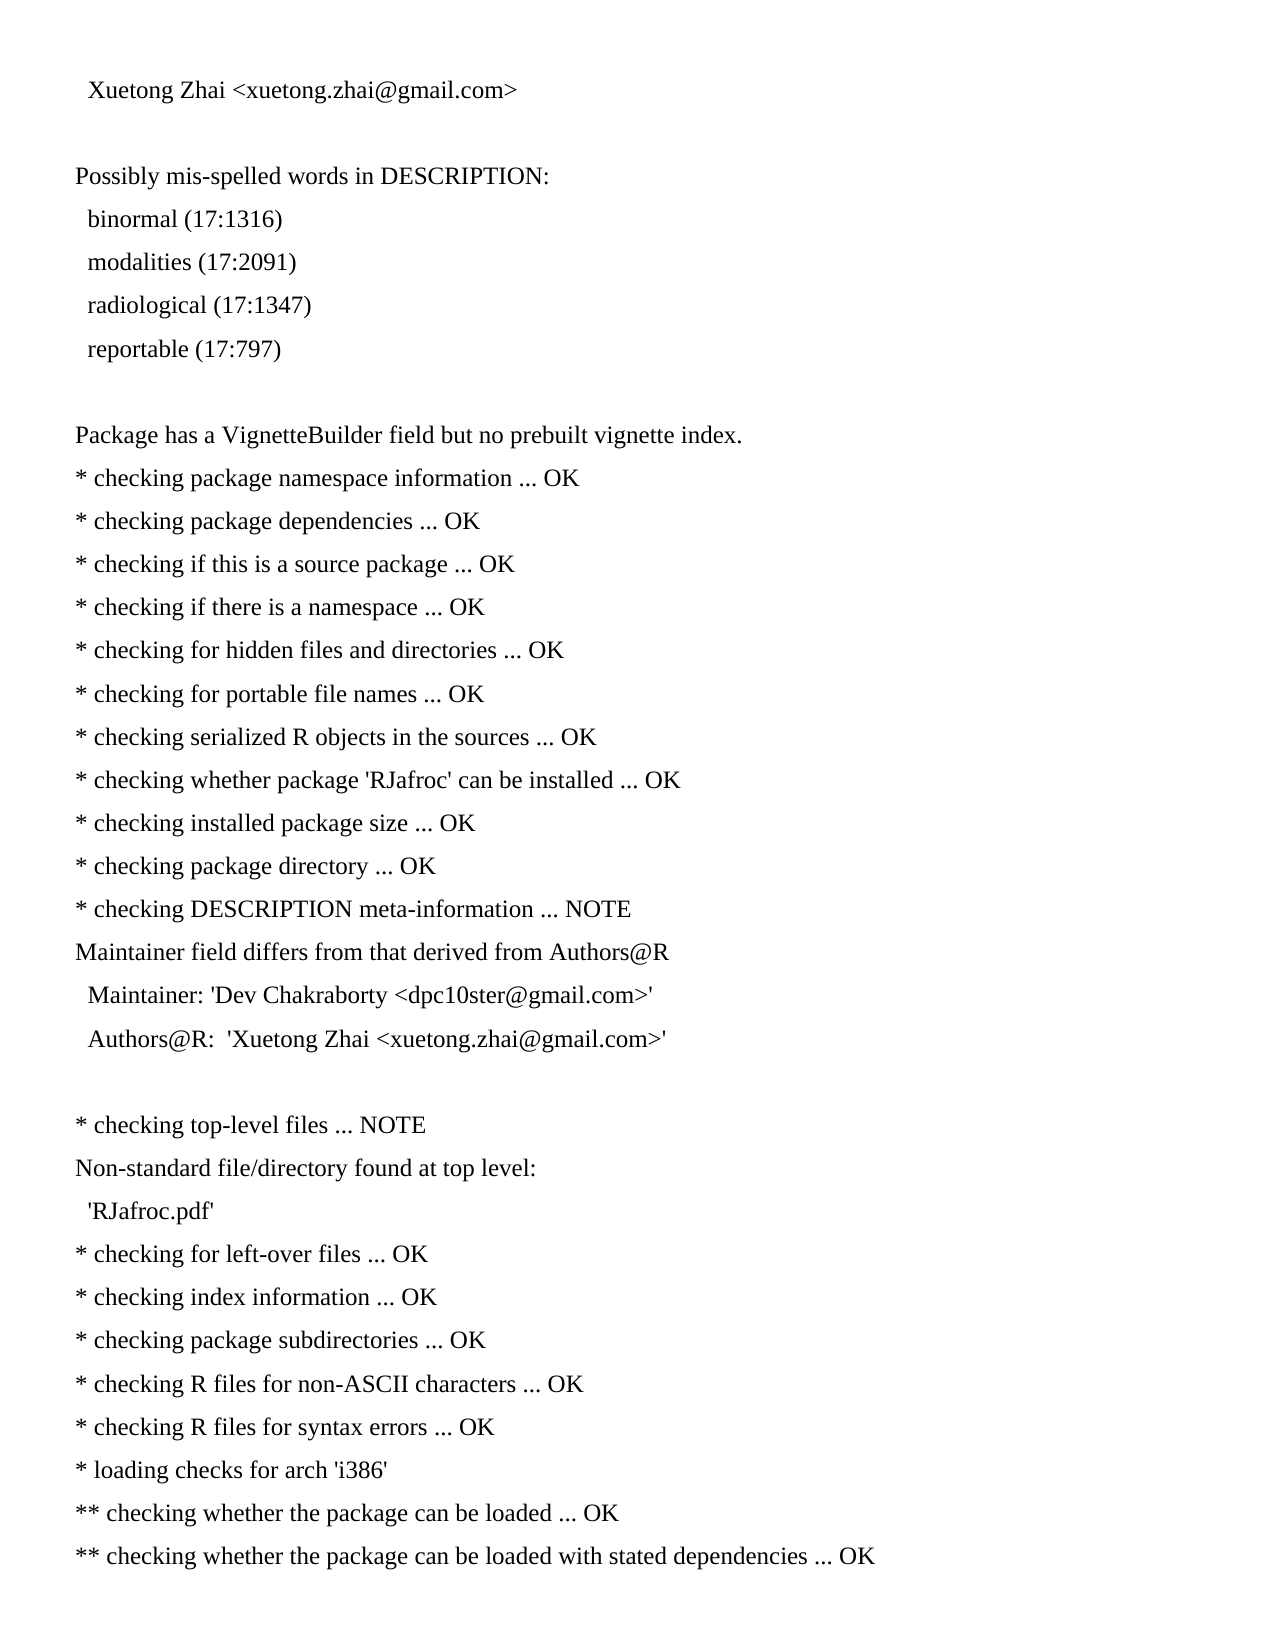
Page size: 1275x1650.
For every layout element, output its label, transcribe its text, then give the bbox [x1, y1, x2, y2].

text ** checking whether the package can be loaded with stated dependencies ... OK [75, 1541, 1200, 1570]
text Authors@R: 'Xuetong Zhai <xuetong.zhai@gmail.com>' [75, 1024, 1200, 1052]
text * checking installed package size ... OK [75, 808, 1200, 837]
text * checking package dependencies ... OK [75, 506, 1200, 535]
text * checking for left-over files ... OK [75, 1239, 1200, 1268]
text Package has a VignetteBuilder field but no prebuilt vignette index. [75, 420, 1200, 449]
text * checking package subdirectories ... OK [75, 1326, 1200, 1354]
text * checking for hidden files and directories ... OK [75, 636, 1200, 664]
text * loading checks for arch 'i386' [75, 1455, 1200, 1484]
text binormal (17:1316) [75, 204, 1200, 233]
text ** checking whether the package can be loaded ... OK [75, 1498, 1200, 1527]
text * checking whether package 'RJafroc' can be installed ... OK [75, 765, 1200, 794]
text radiological (17:1347) [75, 291, 1200, 319]
text * checking if this is a source package ... OK [75, 549, 1200, 578]
text * checking DESCRIPTION meta-information ... NOTE [75, 894, 1200, 923]
text Maintainer field differs from that derived from Authors@R [75, 937, 1200, 966]
text * checking top-level files ... NOTE [75, 1110, 1200, 1139]
text Possibly mis-spelled words in DESCRIPTION: [75, 161, 1200, 190]
text reportable (17:797) [75, 334, 1200, 362]
text modalities (17:2091) [75, 247, 1200, 276]
text * checking package directory ... OK [75, 851, 1200, 880]
text * checking if there is a namespace ... OK [75, 592, 1200, 621]
text Non-standard file/directory found at top level: [75, 1153, 1200, 1182]
text * checking for portable file names ... OK [75, 679, 1200, 707]
text * checking R files for syntax errors ... OK [75, 1412, 1200, 1441]
text * checking serialized R objects in the sources ... OK [75, 722, 1200, 751]
text * checking R files for non-ASCII characters ... OK [75, 1369, 1200, 1397]
text Xuetong Zhai <xuetong.zhai@gmail.com> [75, 75, 1200, 104]
text Maintainer: 'Dev Chakraborty <dpc10ster@gmail.com>' [75, 981, 1200, 1009]
text * checking index information ... OK [75, 1282, 1200, 1311]
text * checking package namespace information ... OK [75, 463, 1200, 492]
text 'RJafroc.pdf' [75, 1196, 1200, 1225]
